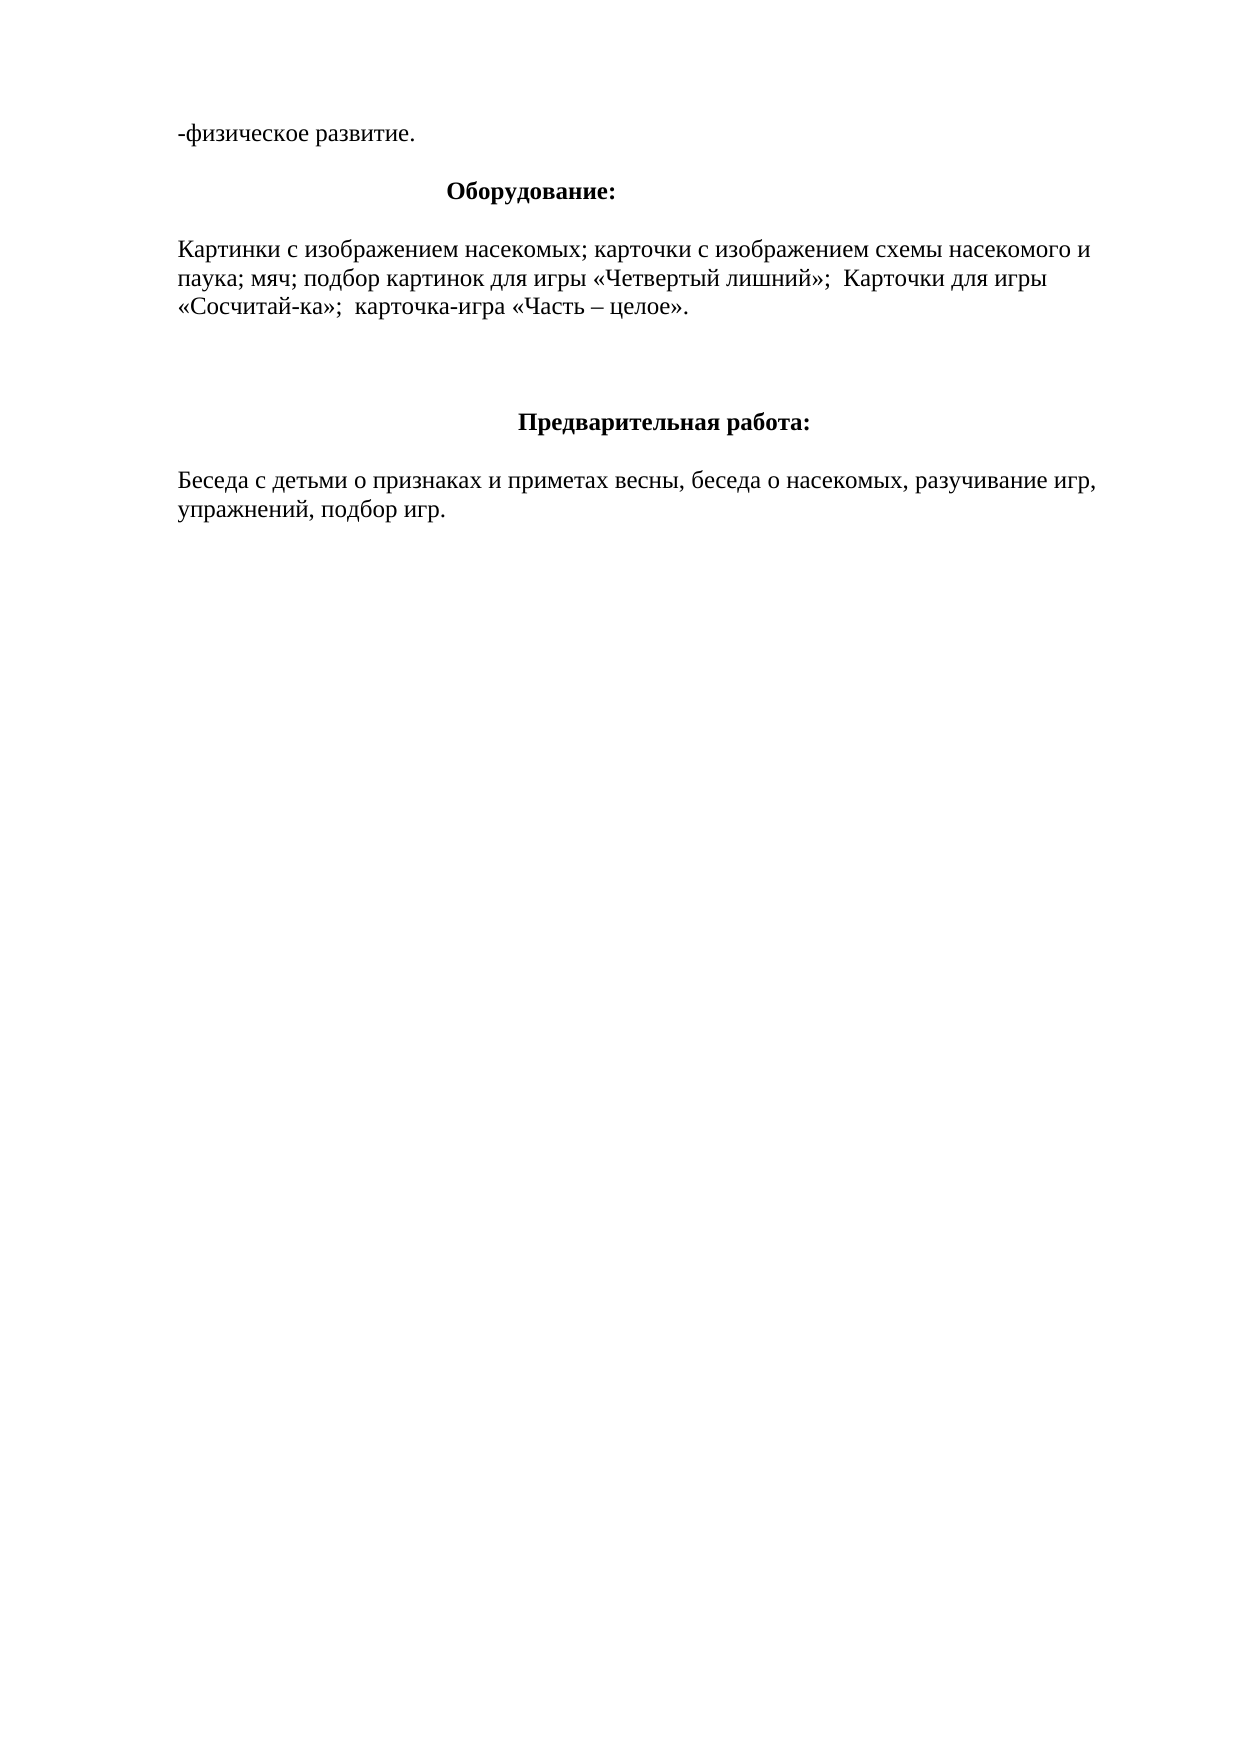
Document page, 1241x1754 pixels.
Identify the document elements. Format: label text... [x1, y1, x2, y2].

text Предварительная работа: [177, 407, 1152, 436]
text Беседа с детьми о признаках и приметах весны, беседа о насекомых, разучивание игр, упражнений, подбор игр. [177, 465, 1152, 523]
text Картинки с изображением насекомых; карточки с изображением схемы насекомого и паука; мяч; подбор картинок для игры «Четвертый лишний»; Карточки для игры «Сосчитай-ка»; карточка-игра «Часть – целое». [177, 234, 1152, 320]
text Оборудование: [177, 176, 1152, 205]
text -физическое развитие. [177, 118, 1152, 147]
